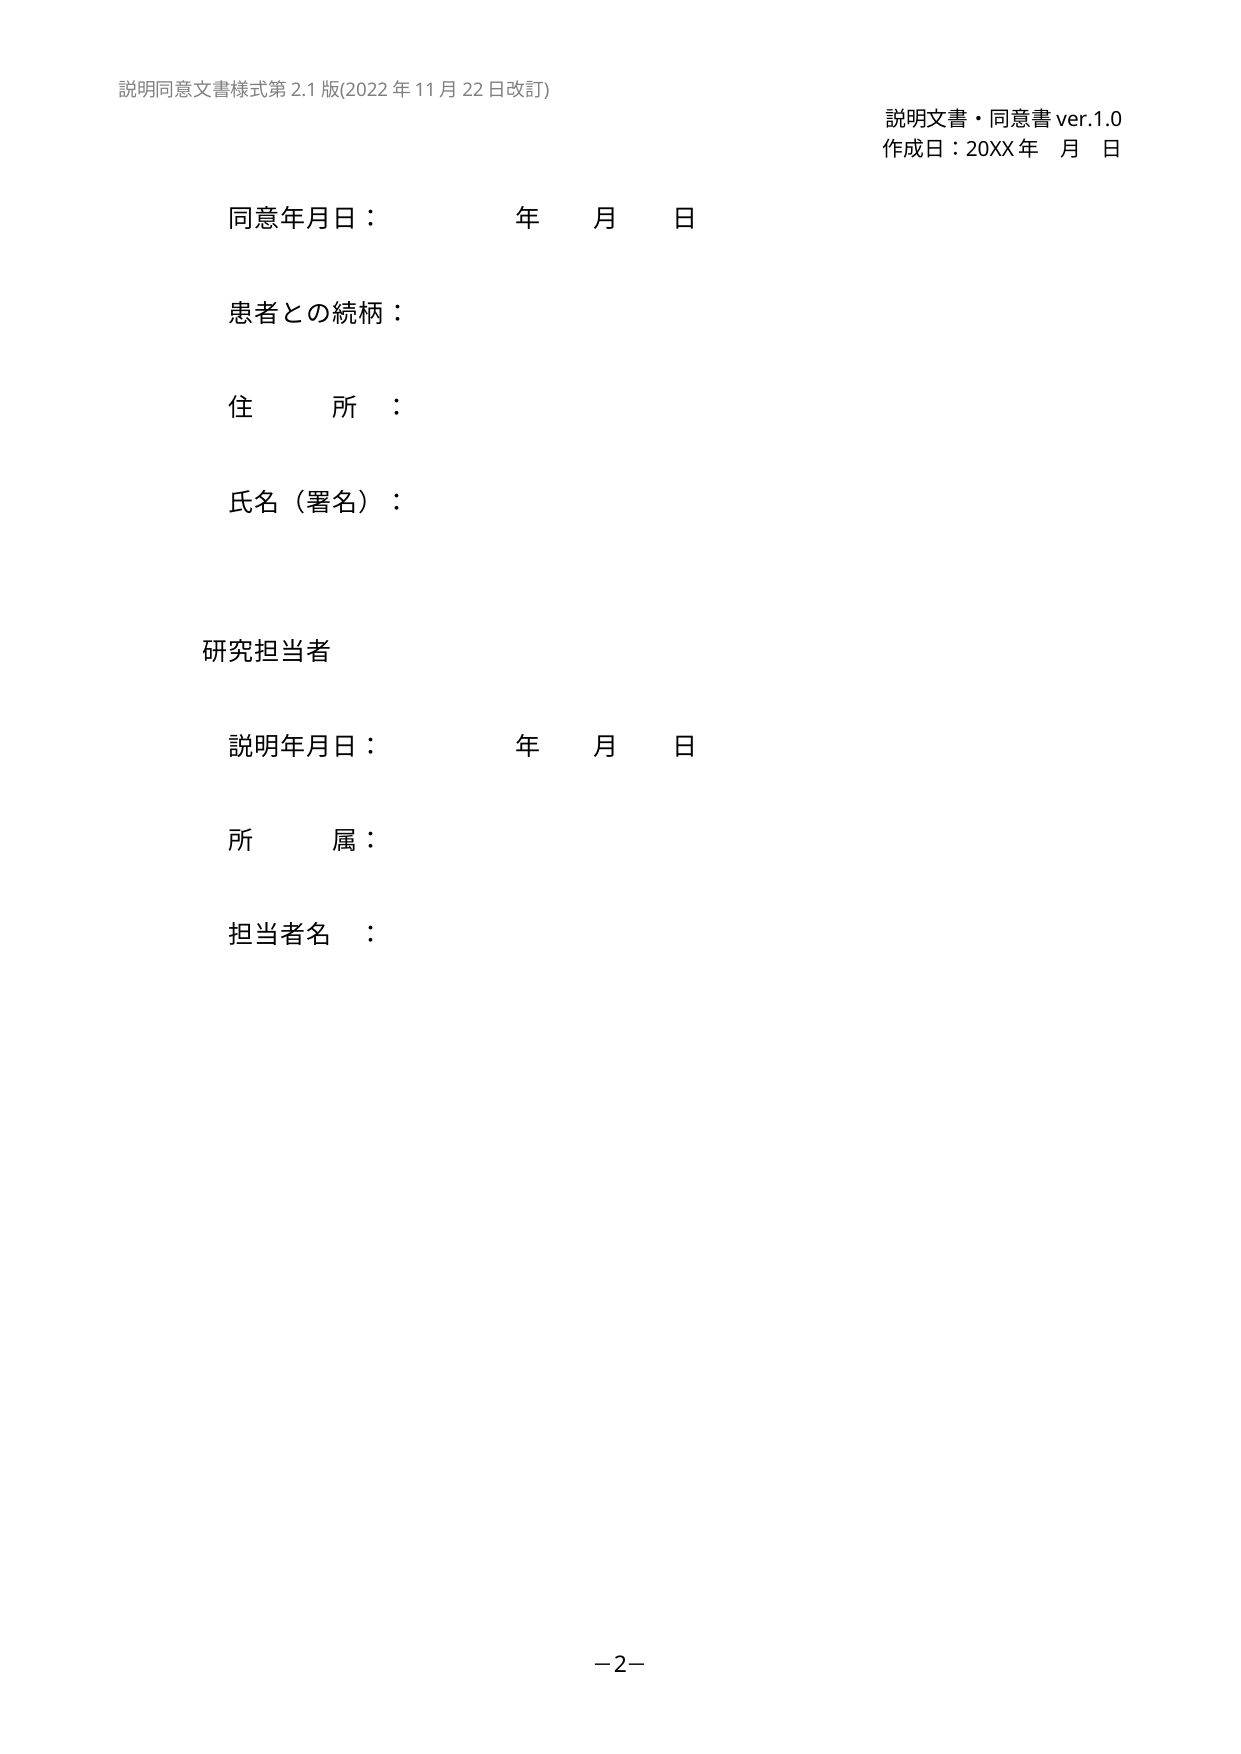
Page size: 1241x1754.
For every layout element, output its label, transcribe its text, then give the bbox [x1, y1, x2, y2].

text 研究担当者 [123, 616, 1117, 683]
text 説明年月日： 年 月 日 [123, 710, 1117, 778]
text 所 属： [123, 805, 1117, 872]
text 氏名（署名）： [123, 467, 1117, 534]
text 患者との続柄： [123, 278, 1117, 345]
text 担当者名 ： [123, 899, 1117, 967]
text 同意年月日： 年 月 日 [123, 183, 1117, 250]
text 住 所 ： [123, 372, 1117, 439]
